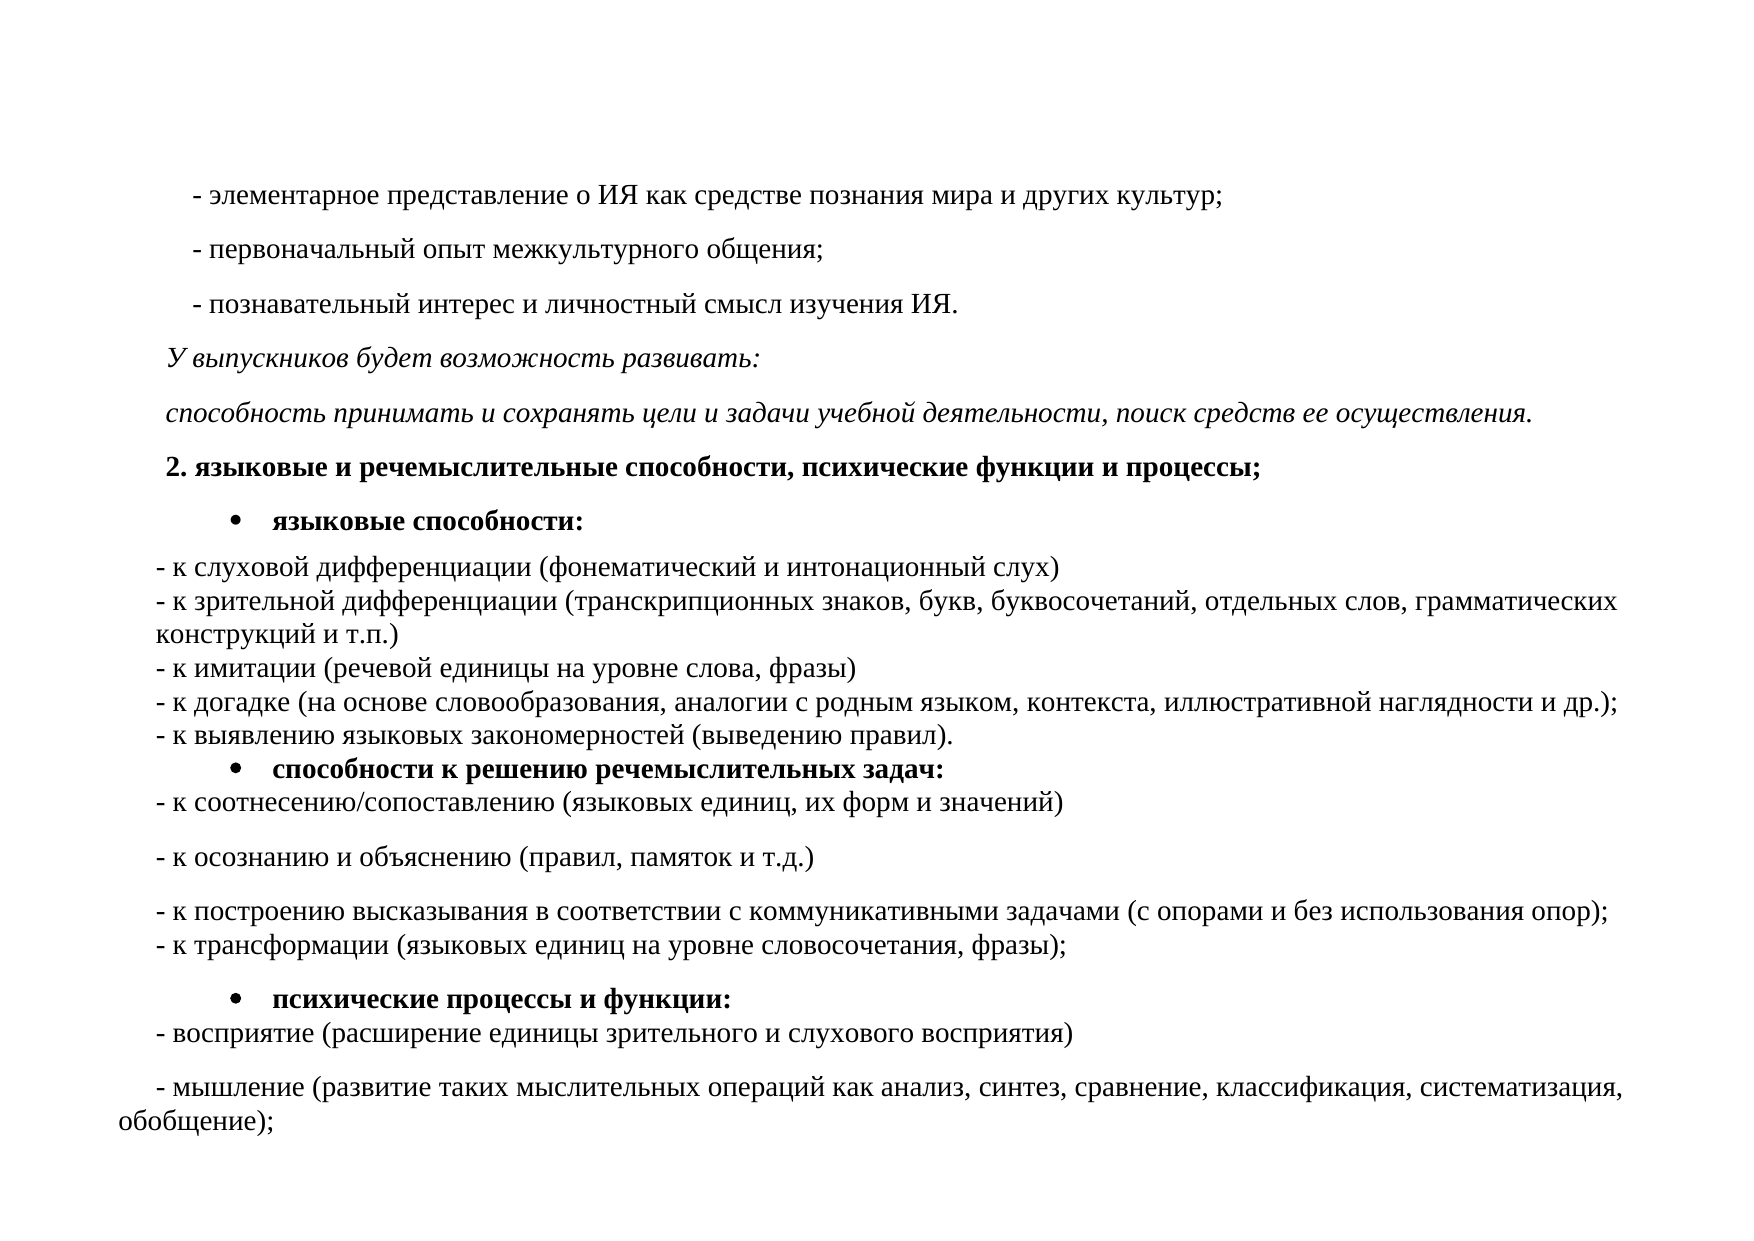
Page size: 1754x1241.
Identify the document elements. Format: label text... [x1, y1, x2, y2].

text - к трансформации (языковых единиц на уровне словосочетания, фразы); [156, 927, 1636, 960]
text - к выявлению языковых закономерностей (выведению правил). [156, 717, 1636, 751]
text - к построению высказывания в соответствии с коммуникативными задачами (с опорами и без использования опор); [156, 893, 1636, 927]
text - элементарное представление о ИЯ как средстве познания мира и других культур; [118, 177, 1636, 211]
list способности к решению речемыслительных задач: [231, 751, 1636, 784]
text - к осознанию и объяснению (правил, памяток и т.д.) [156, 839, 1636, 872]
text - к догадке (на основе словообразования, аналогии с родным языком, контекста, иллюстративной наглядности и др.); [156, 684, 1636, 717]
text У выпускников будет возможность развивать: [118, 340, 1636, 374]
text - познавательный интерес и личностный смысл изучения ИЯ. [118, 286, 1636, 319]
text - восприятие (расширение единицы зрительного и слухового восприятия) [118, 1015, 1636, 1048]
text 2. языковые и речемыслительные способности, психические функции и процессы; [118, 449, 1636, 483]
text способность принимать и сохранять цели и задачи учебной деятельности, поиск средств ее осуществления. [118, 395, 1636, 428]
text - к зрительной дифференциации (транскрипционных знаков, букв, буквосочетаний, отдельных слов, грамматических конструкций и т.п.) [156, 583, 1636, 650]
text - к имитации (речевой единицы на уровне слова, фразы) [118, 650, 1636, 684]
text - к соотнесению/сопоставлению (языковых единиц, их форм и значений) [156, 784, 1636, 818]
text - к слуховой дифференциации (фонематический и интонационный слух) [156, 549, 1636, 583]
list языковые способности: [231, 503, 1636, 537]
list психические процессы и функции: [231, 981, 1636, 1015]
text - первоначальный опыт межкультурного общения; [118, 232, 1636, 265]
text - мышление (развитие таких мыслительных операций как анализ, синтез, сравнение, классификация, систематизация, обобщение); [118, 1069, 1636, 1136]
